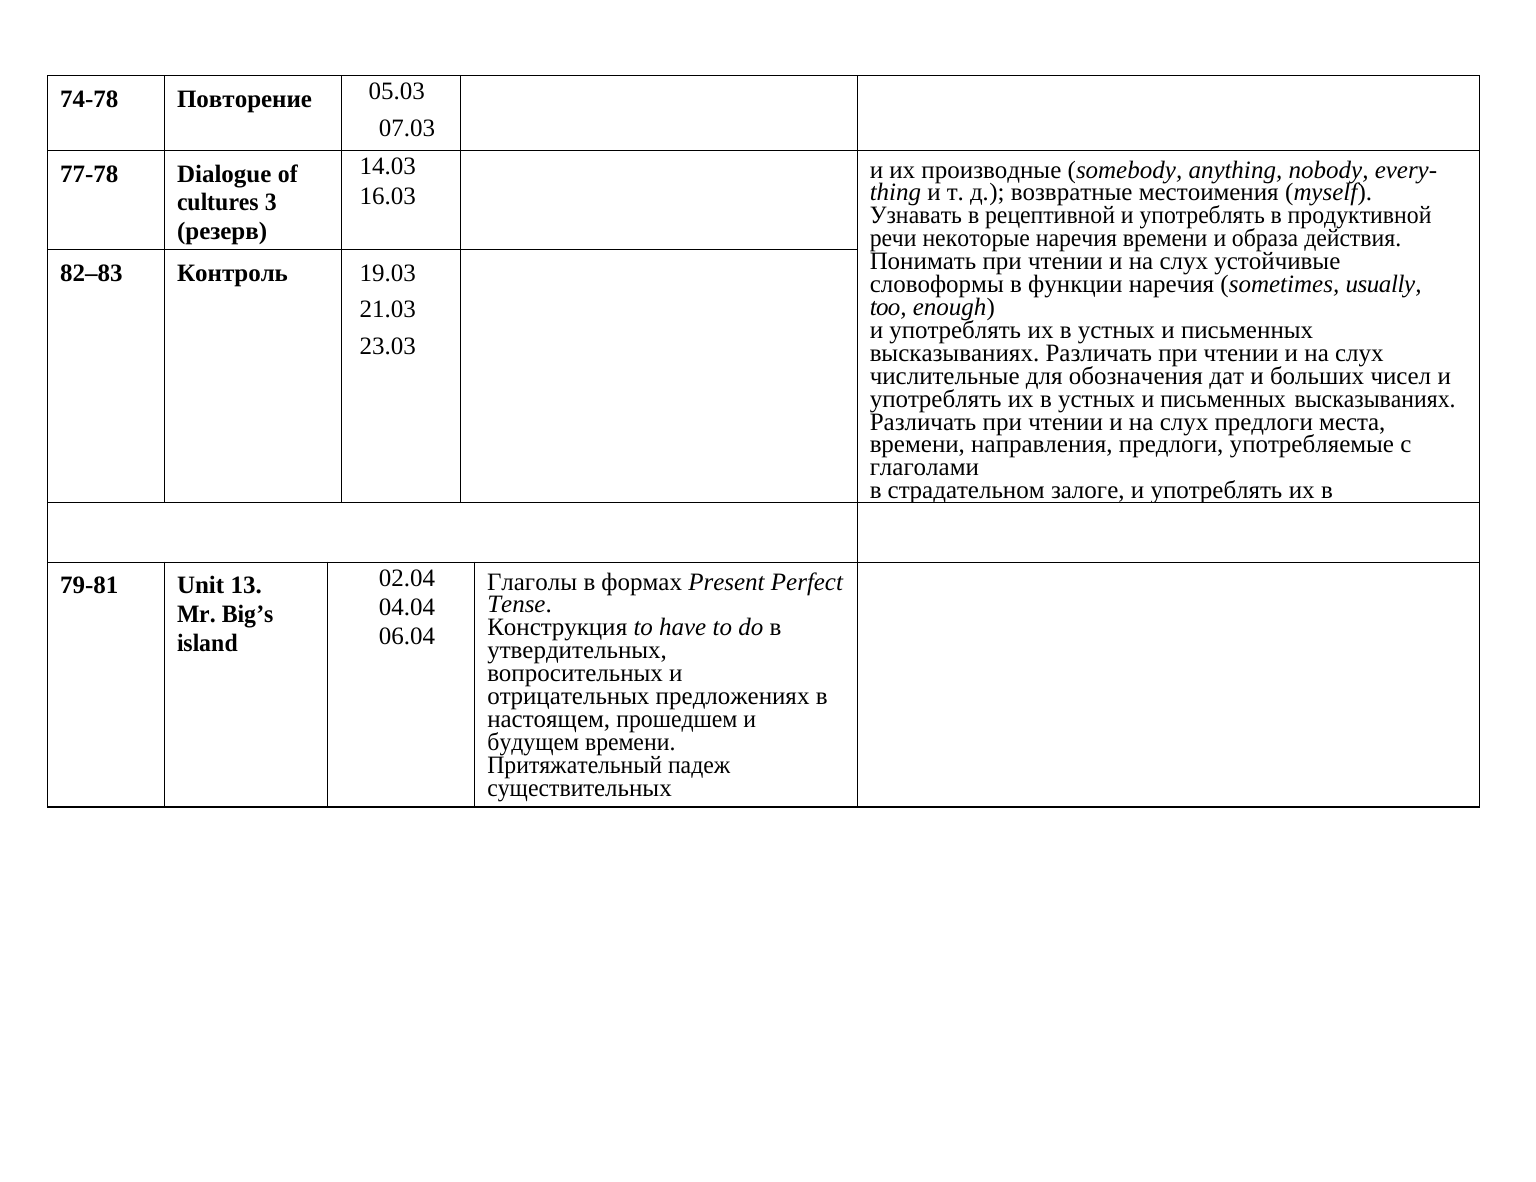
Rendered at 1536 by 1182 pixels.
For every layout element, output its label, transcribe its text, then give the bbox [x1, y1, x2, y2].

table_cell и их производные (somebody, anything, nobody, every- thing и т. д.); возвратные местоимения (myself). Узнавать в рецептивной и употреблять в продуктивной речи некоторые наречия времени и образа действия. Понимать при чтении и на слух устойчивые словоформы в функции наречия (sometimes, usually, too, enough) и употреблять их в устных и письменных высказываниях. Различать при чтении и на слух числительные для обозначения дат и больших чисел и употреблять их в устных и письменных высказываниях. Различать при чтении и на слух предлоги места, времени, направления, предлоги, употребляемые с глаголами в страдательном залоге, и употреблять их в устных и письменных высказываниях [858, 151, 1479, 502]
table_cell [48, 503, 857, 562]
table_cell Контроль [165, 250, 341, 502]
table_cell 02.04 04.04 06.04 [328, 563, 474, 806]
table_cell [858, 503, 1479, 562]
table_cell 19.03 21.03 23.03 [342, 250, 460, 502]
table_cell [461, 250, 857, 502]
table_cell Повторение [165, 76, 341, 150]
table_cell Глаголы в формах Present Perfect Tense. Конструкция to have to do в утвердительных, вопросительных и отрицательных предложениях в настоящем, прошедшем и будущем времени. Притяжательный падеж существительных [475, 563, 857, 806]
table_cell [461, 76, 857, 150]
table_cell [858, 563, 1479, 806]
table_cell 79-81 [48, 563, 164, 806]
table_cell 74-78 [48, 76, 164, 150]
table_cell Dialogue of cultures 3 (резерв) [165, 151, 341, 249]
table_cell 14.03 16.03 [342, 151, 460, 249]
table_cell [461, 151, 857, 249]
table_cell Unit 13. Mr. Big’s island [165, 563, 327, 806]
table_cell 77-78 [48, 151, 164, 249]
table_cell 82–83 [48, 250, 164, 502]
table_cell 05.03 07.03 09.03 12.03 [342, 76, 460, 150]
